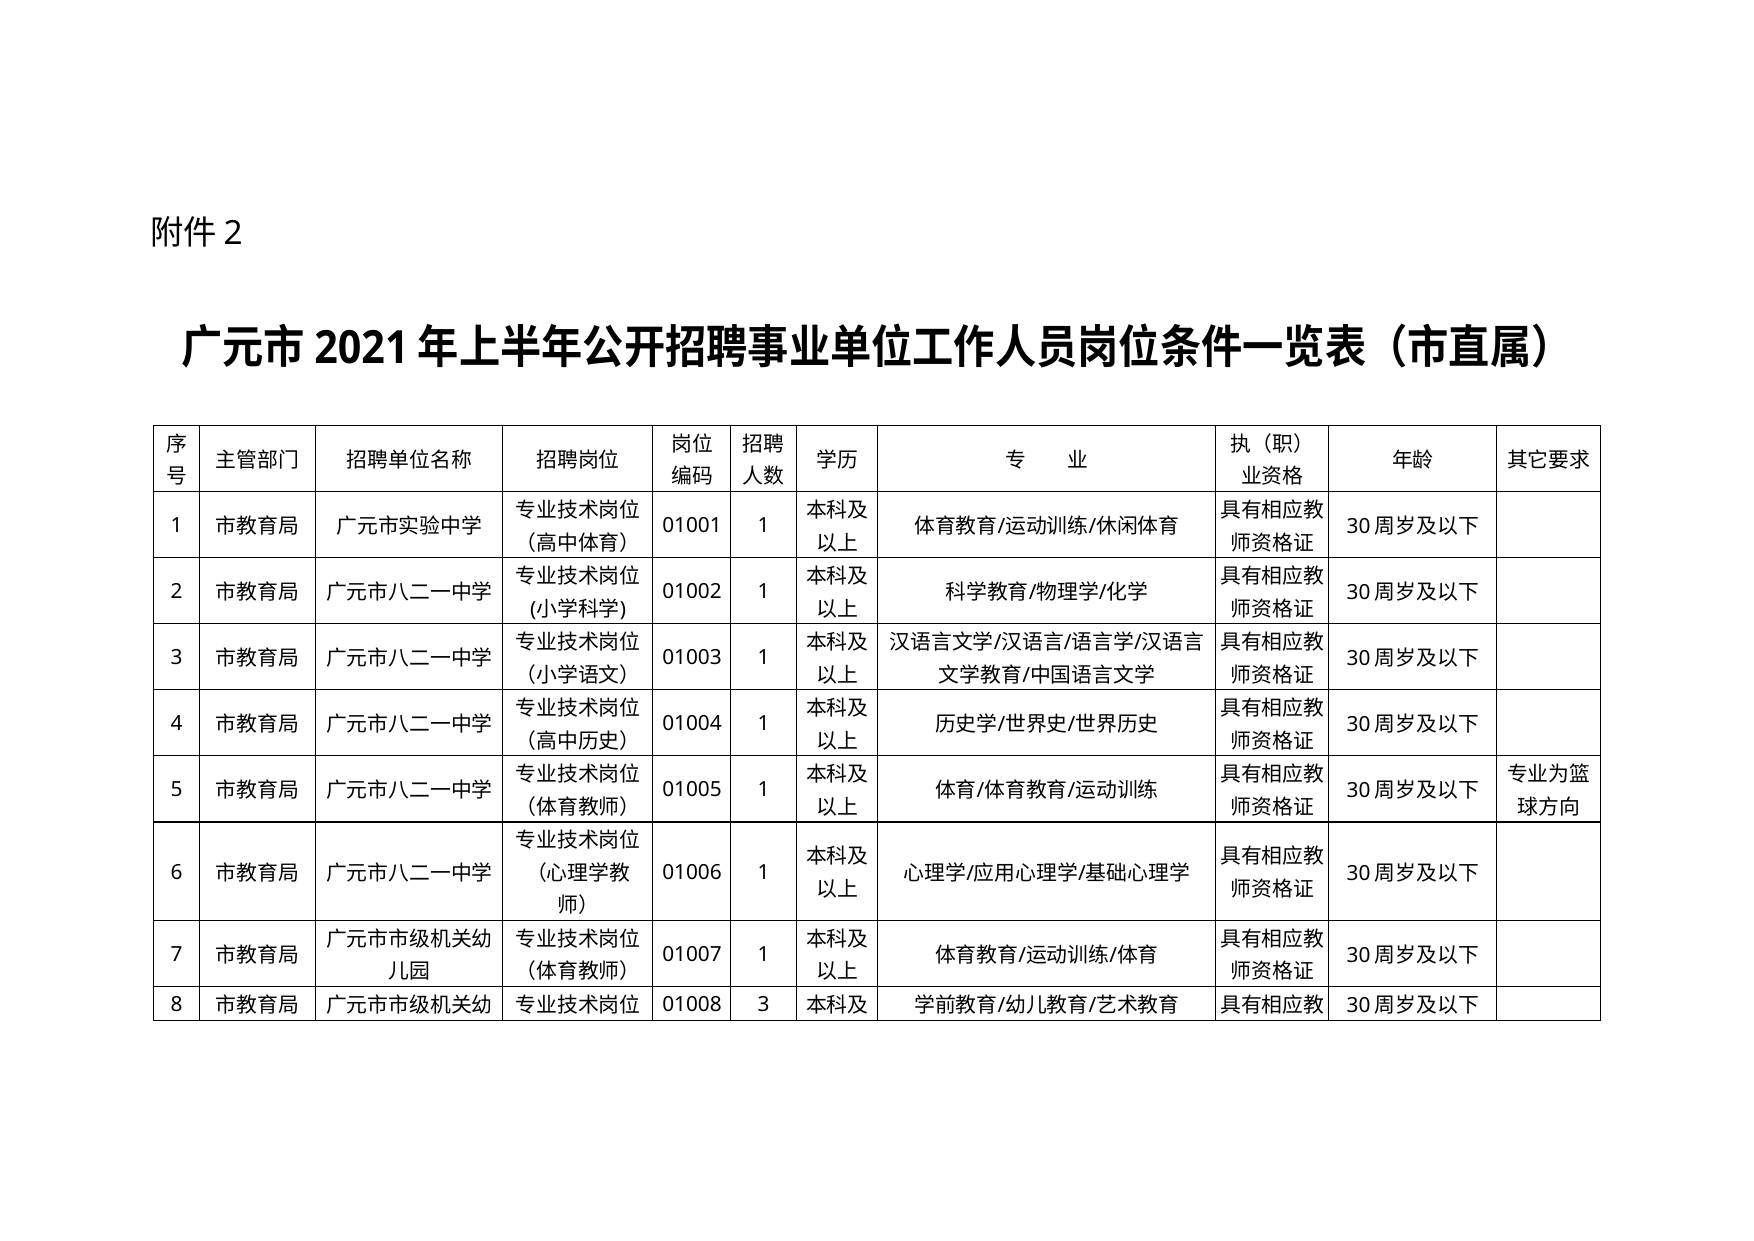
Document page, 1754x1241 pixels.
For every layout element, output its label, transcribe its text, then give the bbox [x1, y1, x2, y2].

table_cell 广元市实验中学 [316, 492, 502, 557]
table_cell [1497, 921, 1600, 986]
table_cell 7 [154, 921, 199, 986]
table_cell 1 [731, 756, 796, 821]
table_cell 3 [154, 624, 199, 689]
table_cell 1 [731, 921, 796, 986]
table_header 其它要求 [1497, 426, 1600, 491]
table_cell 30周岁及以下 [1329, 987, 1496, 1019]
table_header 执（职） 业资格 [1216, 426, 1328, 491]
table_cell 广元市八二一中学 [316, 624, 502, 689]
table_cell 30周岁及以下 [1329, 624, 1496, 689]
table_cell 历史学/世界史/世界历史 [878, 690, 1215, 755]
table_cell 专业技术岗位（体育教师） [503, 756, 652, 821]
table_cell [1497, 823, 1600, 920]
table_cell 科学教育/物理学/化学 [878, 558, 1215, 623]
table_cell 01006 [653, 823, 730, 920]
text 附件2 [150, 198, 1604, 263]
table_cell 本科及以上 [797, 756, 877, 821]
table_cell 本科及以上 [797, 823, 877, 920]
table_cell 专业技术岗位（高中体育） [503, 492, 652, 557]
table_cell 本科及以上 [797, 921, 877, 986]
table_cell 1 [731, 823, 796, 920]
table_cell [1497, 987, 1600, 1019]
table_cell 广元市八二一中学 [316, 690, 502, 755]
table_cell [1497, 492, 1600, 557]
table_cell 01002 [653, 558, 730, 623]
table_header 序号 [154, 426, 199, 491]
table_cell 30周岁及以下 [1329, 756, 1496, 821]
table_cell 市教育局 [200, 921, 315, 986]
table_cell 具有相应教师资格证 [1216, 690, 1328, 755]
table_cell 本科及以上 [797, 987, 877, 1019]
table_cell 专业技术岗位（小学语文） [503, 624, 652, 689]
table_header 主管部门 [200, 426, 315, 491]
table_cell 广元市八二一中学 [316, 823, 502, 920]
table_cell [1497, 558, 1600, 623]
table_header 专 业 [878, 426, 1215, 491]
table_cell 1 [731, 690, 796, 755]
table_cell [1497, 690, 1600, 755]
table_cell 6 [154, 823, 199, 920]
table_cell 广元市市级机关幼儿园 [316, 921, 502, 986]
table_cell 体育教育/运动训练/休闲体育 [878, 492, 1215, 557]
table_cell 01004 [653, 690, 730, 755]
table_cell 市教育局 [200, 492, 315, 557]
table_cell 专业技术岗位（体育教师） [503, 921, 652, 986]
table_cell 学前教育/幼儿教育/艺术教育 [878, 987, 1215, 1019]
table_cell 本科及以上 [797, 492, 877, 557]
table_cell 广元市八二一中学 [316, 756, 502, 821]
table_cell 本科及以上 [797, 558, 877, 623]
table_cell 专业技术岗位（心理学教师） [503, 823, 652, 920]
table_cell 1 [731, 624, 796, 689]
table_cell 广元市市级机关幼儿园 [316, 987, 502, 1019]
table_cell [1497, 624, 1600, 689]
table_cell 具有相应教师资格证 [1216, 987, 1328, 1019]
table_cell 具有相应教师资格证 [1216, 823, 1328, 920]
table_header 学历 [797, 426, 877, 491]
table_cell 市教育局 [200, 823, 315, 920]
table_cell 市教育局 [200, 690, 315, 755]
table_cell 4 [154, 690, 199, 755]
table_cell 心理学/应用心理学/基础心理学 [878, 823, 1215, 920]
table_cell 具有相应教师资格证 [1216, 558, 1328, 623]
table_cell 2 [154, 558, 199, 623]
table_cell 5 [154, 756, 199, 821]
table_cell 具有相应教师资格证 [1216, 624, 1328, 689]
table_cell 01005 [653, 756, 730, 821]
table_cell 具有相应教师资格证 [1216, 921, 1328, 986]
table_cell 体育教育/运动训练/体育 [878, 921, 1215, 986]
table_cell 专业技术岗位（高中历史） [503, 690, 652, 755]
table_cell 具有相应教师资格证 [1216, 756, 1328, 821]
table_cell 具有相应教师资格证 [1216, 492, 1328, 557]
table_cell 体育/体育教育/运动训练 [878, 756, 1215, 821]
table_cell 1 [154, 492, 199, 557]
table_cell 30周岁及以下 [1329, 492, 1496, 557]
table_cell 30周岁及以下 [1329, 690, 1496, 755]
table_cell 30周岁及以下 [1329, 823, 1496, 920]
table_cell 专业技术岗位（幼儿教师） [503, 987, 652, 1019]
table_cell 30周岁及以下 [1329, 558, 1496, 623]
table_cell 01003 [653, 624, 730, 689]
table_cell 广元市八二一中学 [316, 558, 502, 623]
text 广元市2021年上半年公开招聘事业单位工作人员岗位条件一览表（市直属） [150, 295, 1604, 393]
table_cell 1 [731, 492, 796, 557]
table_cell 市教育局 [200, 624, 315, 689]
table_cell 市教育局 [200, 756, 315, 821]
table_cell 8 [154, 987, 199, 1019]
table_cell 汉语言文学/汉语言/语言学/汉语言文学教育/中国语言文学 [878, 624, 1215, 689]
table_cell 市教育局 [200, 987, 315, 1019]
table_cell 市教育局 [200, 558, 315, 623]
table_cell 01001 [653, 492, 730, 557]
table_header 招聘 人数 [731, 426, 796, 491]
table_cell 本科及以上 [797, 624, 877, 689]
table_header 招聘单位名称 [316, 426, 502, 491]
table_cell 3 [731, 987, 796, 1019]
table_cell 30周岁及以下 [1329, 921, 1496, 986]
table_header 招聘岗位 [503, 426, 652, 491]
table_cell 01007 [653, 921, 730, 986]
table_cell 专业为篮球方向 [1497, 756, 1600, 821]
table_header 岗位 编码 [653, 426, 730, 491]
table_cell 本科及以上 [797, 690, 877, 755]
table_cell 1 [731, 558, 796, 623]
table_cell 01008 [653, 987, 730, 1019]
table_header 年龄 [1329, 426, 1496, 491]
table_cell 专业技术岗位(小学科学) [503, 558, 652, 623]
